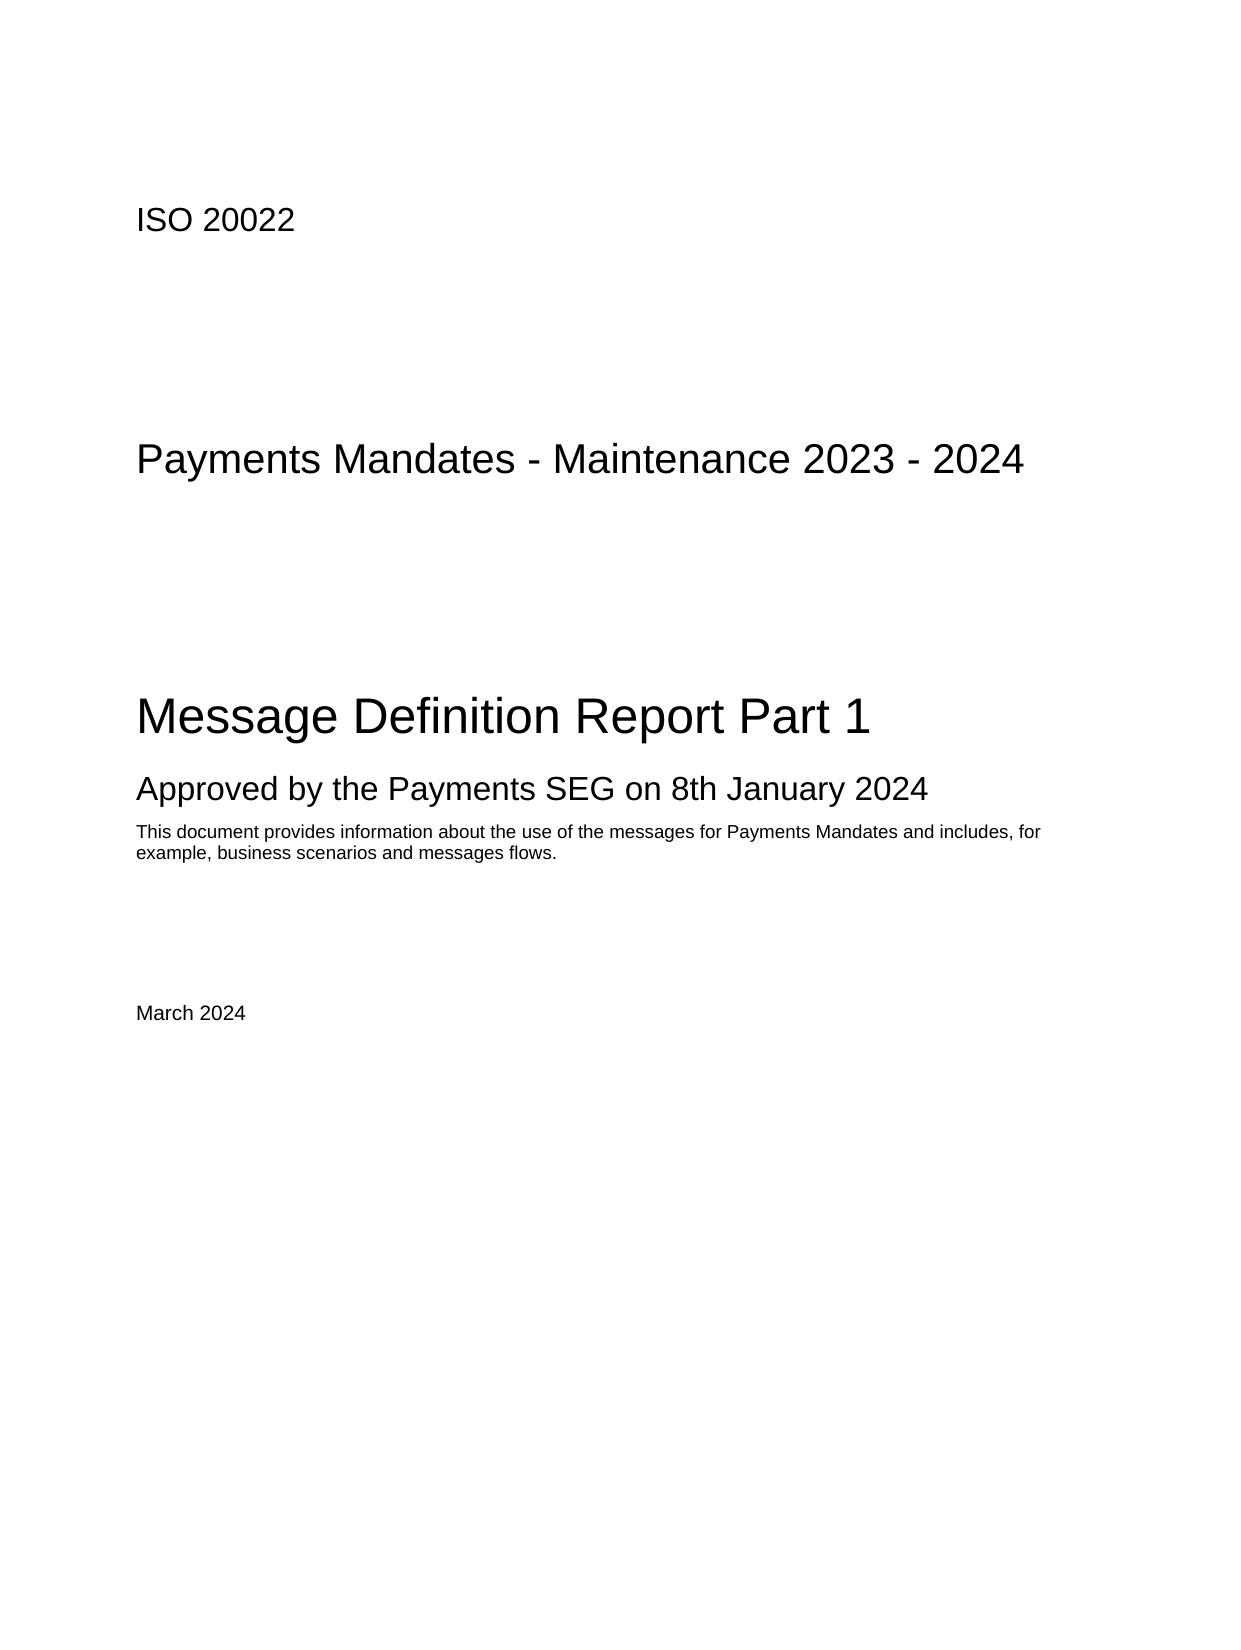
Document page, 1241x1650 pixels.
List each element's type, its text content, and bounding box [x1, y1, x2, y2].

title Message Definition Report Part 1 [136, 687, 1104, 744]
title This document provides information about the use of the messages for Payments Mandates and includes, for example, business scenarios and messages flows. [136, 820, 1104, 863]
subtitle Approved by the Payments SEG on 8th January 2024 [136, 769, 1104, 808]
text Payments Mandates - Maintenance 2023 - 2024 [136, 434, 1104, 482]
text ISO 20022 [136, 200, 1104, 238]
text March 2024 [136, 1001, 1104, 1025]
